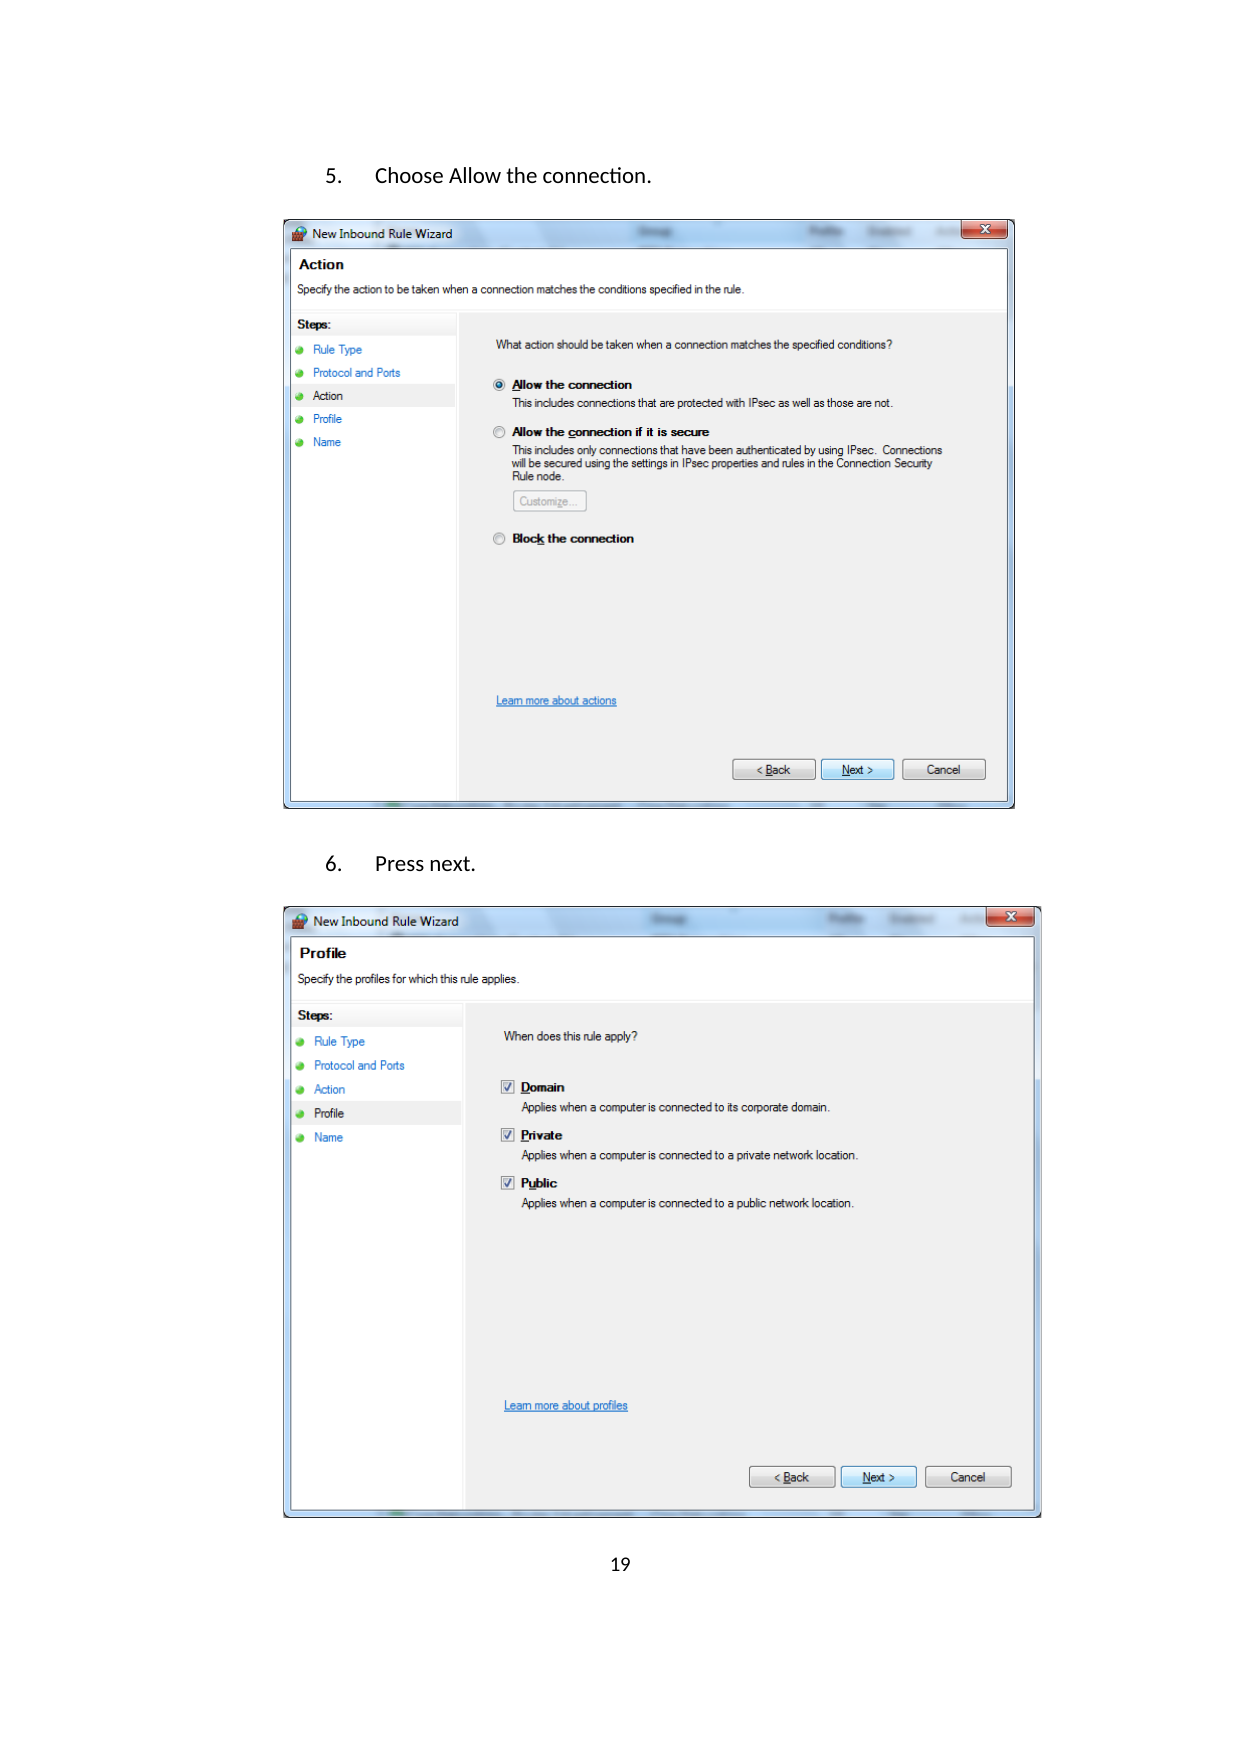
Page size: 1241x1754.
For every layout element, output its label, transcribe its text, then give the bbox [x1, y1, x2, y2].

picture [283, 906, 1042, 1518]
list Press next. [325, 844, 1053, 882]
list Choose Allow the connection. [325, 157, 1053, 194]
picture [283, 219, 1015, 809]
